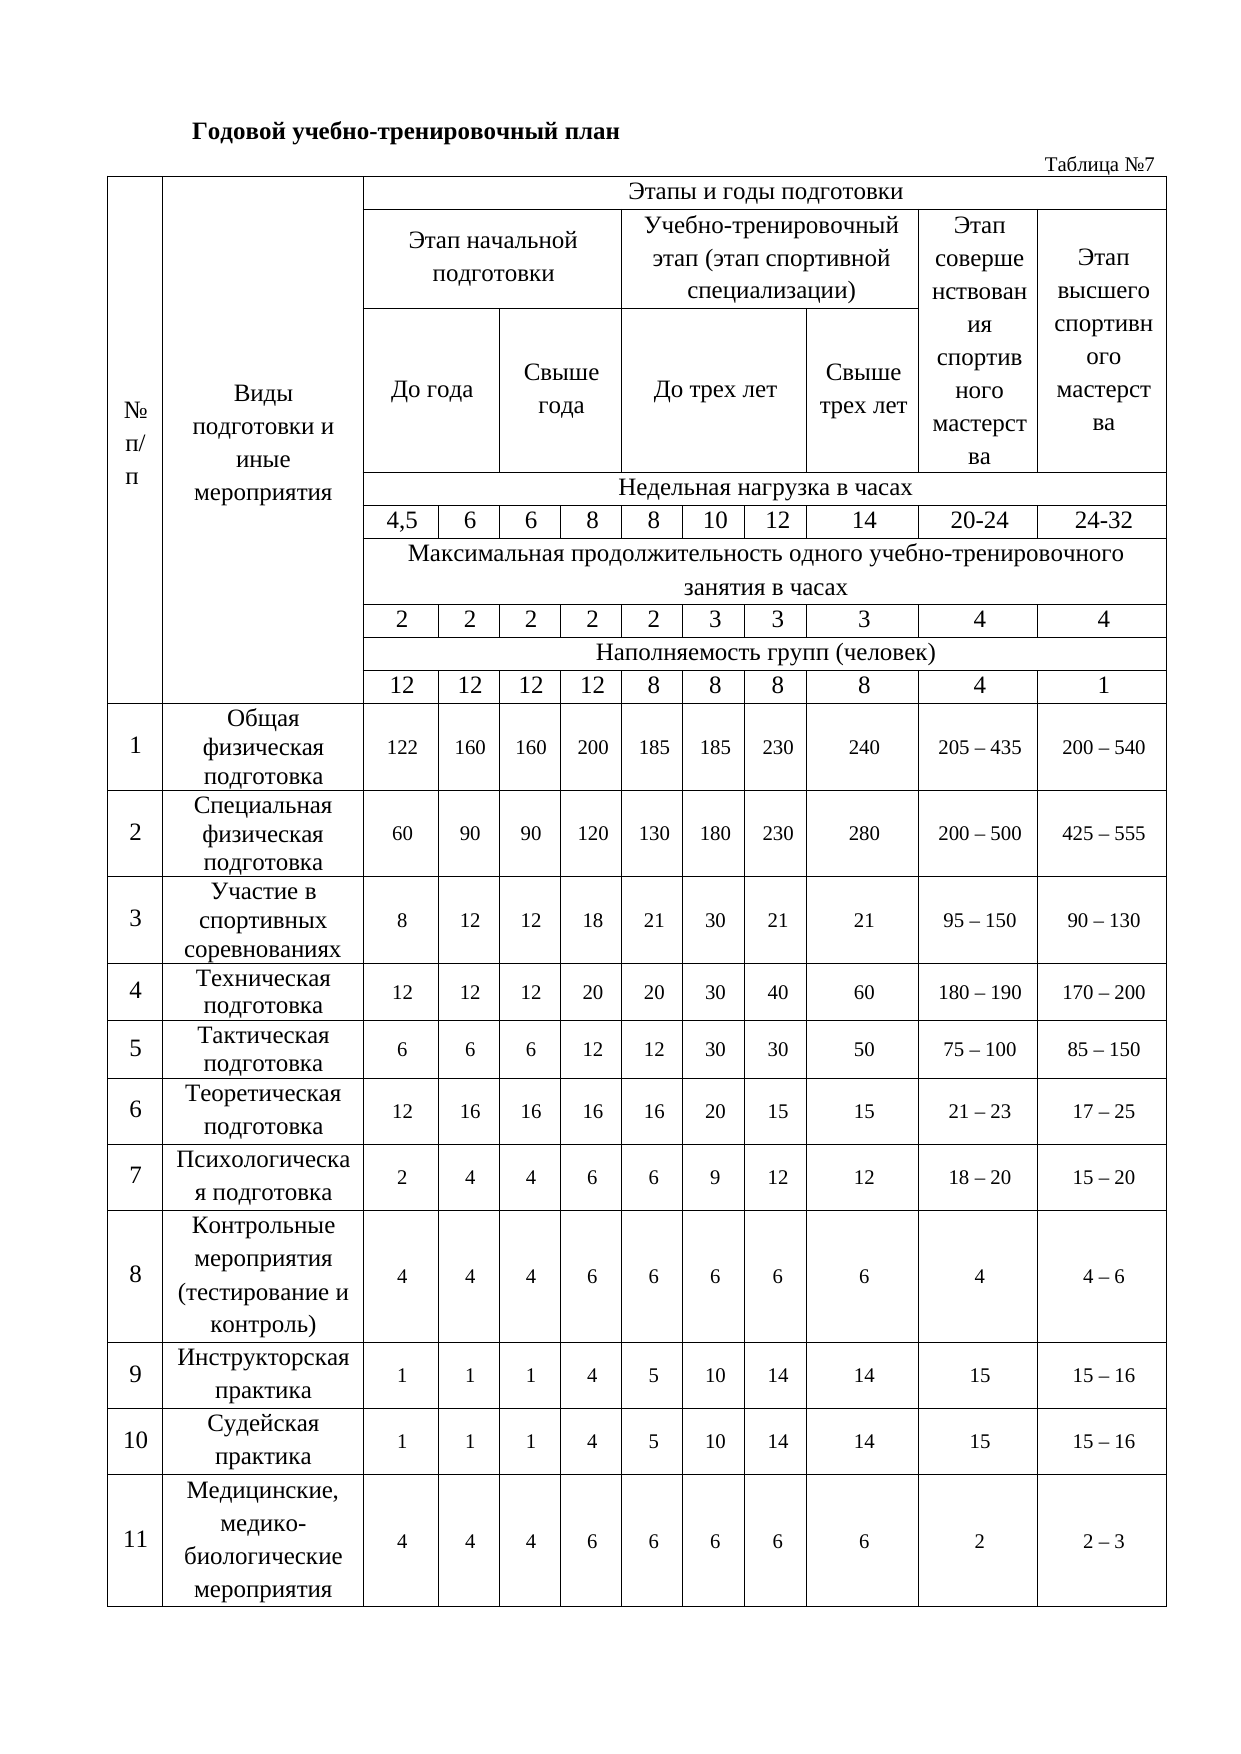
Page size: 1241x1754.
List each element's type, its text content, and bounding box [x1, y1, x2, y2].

table_cell 16 [622, 1079, 682, 1143]
table_cell 2 [622, 605, 682, 637]
table_cell 2 [364, 1145, 438, 1209]
table_cell 15 [745, 1079, 806, 1143]
table_cell 17 – 25 [1038, 1079, 1166, 1143]
table_cell Этап высшего спортивн ого мастерст ва [1038, 210, 1166, 472]
subtitle Годовой учебно-тренировочный план [192, 116, 624, 144]
table_cell 230 [745, 704, 806, 790]
table_cell 130 [622, 791, 682, 876]
table_cell 205 – 435 [919, 704, 1037, 790]
table_cell 15 – 20 [1038, 1145, 1166, 1209]
table_cell 6 [108, 1079, 162, 1143]
table_cell 21 [622, 877, 682, 963]
table_cell 24-32 [1038, 506, 1166, 538]
table_cell 12 [622, 1021, 682, 1077]
table_cell 6 [561, 1475, 621, 1606]
table_cell 4 [919, 1211, 1037, 1342]
table_cell 12 [500, 671, 560, 703]
table_cell 4 [919, 671, 1037, 703]
table_cell 20-24 [919, 506, 1037, 538]
table_cell 14 [807, 1343, 918, 1408]
table_cell 12 [439, 671, 499, 703]
table_cell 4,5 [364, 506, 438, 538]
table_cell 90 [439, 791, 499, 876]
table_cell 1 [108, 704, 162, 790]
table_cell 12 [364, 671, 438, 703]
table_cell 4 [439, 1211, 499, 1342]
table_cell 280 [807, 791, 918, 876]
table_cell 230 [745, 791, 806, 876]
table_cell Тактическая подготовка [163, 1021, 363, 1077]
table_cell 15 [807, 1079, 918, 1143]
table_cell Контрольные мероприятия (тестирование и контроль) [163, 1211, 363, 1342]
table_cell 200 – 540 [1038, 704, 1166, 790]
table_cell 6 [500, 1021, 560, 1077]
table_cell 12 [745, 506, 806, 538]
table_cell 12 [439, 877, 499, 963]
table_cell 60 [807, 964, 918, 1020]
table_cell 60 [364, 791, 438, 876]
table_cell 9 [683, 1145, 744, 1209]
table_cell 6 [439, 506, 499, 538]
table_cell 1 [1038, 671, 1166, 703]
table_cell 160 [439, 704, 499, 790]
table_cell 6 [500, 506, 560, 538]
table_cell 3 [108, 877, 162, 963]
table_cell 9 [108, 1343, 162, 1408]
table_cell 6 [807, 1211, 918, 1342]
table_cell 85 – 150 [1038, 1021, 1166, 1077]
table_cell Этап начальной подготовки [364, 210, 621, 308]
table_cell 18 – 20 [919, 1145, 1037, 1209]
table_cell 4 [919, 605, 1037, 637]
table_cell 170 – 200 [1038, 964, 1166, 1020]
table_cell 3 [807, 605, 918, 637]
table_cell 50 [807, 1021, 918, 1077]
table_cell 14 [807, 1409, 918, 1474]
table_cell 8 [622, 506, 682, 538]
table_cell 20 [683, 1079, 744, 1143]
table_cell 10 [108, 1409, 162, 1474]
table_cell 2 [561, 605, 621, 637]
table_cell 10 [683, 1343, 744, 1408]
table_cell 4 [439, 1145, 499, 1209]
table_cell 6 [683, 1211, 744, 1342]
table_cell Инструкторская практика [163, 1343, 363, 1408]
table_cell 14 [745, 1343, 806, 1408]
table_header Этапы и годы подготовки [364, 177, 1166, 209]
text Таблица №7 [1044, 151, 1178, 176]
table_cell 18 [561, 877, 621, 963]
table_cell Учебно-тренировочный этап (этап спортивной специализации) [622, 210, 918, 308]
table_cell Свыше трех лет [807, 309, 918, 472]
table_header Виды подготовки и иные мероприятия [163, 177, 363, 703]
table_cell До года [364, 309, 499, 472]
table_cell 2 [364, 605, 438, 637]
table_cell 6 [745, 1475, 806, 1606]
table_cell 4 [439, 1475, 499, 1606]
table_cell 6 [561, 1145, 621, 1209]
table_cell 15 – 16 [1038, 1343, 1166, 1408]
table_cell 15 – 16 [1038, 1409, 1166, 1474]
table_cell 1 [500, 1343, 560, 1408]
table_cell 120 [561, 791, 621, 876]
table_cell 1 [500, 1409, 560, 1474]
table_cell Техническая подготовка [163, 964, 363, 1020]
table_cell 8 [683, 671, 744, 703]
table_cell 185 [683, 704, 744, 790]
table_cell 4 – 6 [1038, 1211, 1166, 1342]
table_cell Теоретическая подготовка [163, 1079, 363, 1143]
table_cell Общая физическая подготовка [163, 704, 363, 790]
table_cell 4 [500, 1211, 560, 1342]
table_cell 20 [561, 964, 621, 1020]
table_cell 8 [807, 671, 918, 703]
table_cell 8 [364, 877, 438, 963]
table_cell 3 [683, 605, 744, 637]
table_cell 6 [807, 1475, 918, 1606]
table_cell 21 – 23 [919, 1079, 1037, 1143]
table_cell 7 [108, 1145, 162, 1209]
table_cell 10 [683, 1409, 744, 1474]
table_cell Наполняемость групп (человек) [364, 638, 1166, 670]
table_cell 12 [807, 1145, 918, 1209]
table_cell 12 [364, 1079, 438, 1143]
table_cell 12 [439, 964, 499, 1020]
table_cell 21 [745, 877, 806, 963]
table_cell 5 [622, 1343, 682, 1408]
table_cell 90 – 130 [1038, 877, 1166, 963]
table_cell 30 [683, 877, 744, 963]
table_cell Специальная физическая подготовка [163, 791, 363, 876]
table_cell 6 [622, 1145, 682, 1209]
table_cell 8 [108, 1211, 162, 1342]
table_cell 240 [807, 704, 918, 790]
table_cell 12 [561, 671, 621, 703]
table_cell 2 – 3 [1038, 1475, 1166, 1606]
table_cell 5 [108, 1021, 162, 1077]
table_cell 12 [500, 877, 560, 963]
table_cell Медицинские, медико- биологические мероприятия [163, 1475, 363, 1606]
table_cell 4 [500, 1475, 560, 1606]
table_cell 12 [364, 964, 438, 1020]
table_cell 4 [561, 1343, 621, 1408]
table_cell 40 [745, 964, 806, 1020]
table_cell 30 [683, 964, 744, 1020]
table_cell 1 [364, 1409, 438, 1474]
table_cell 16 [439, 1079, 499, 1143]
table_cell 6 [745, 1211, 806, 1342]
table_cell Недельная нагрузка в часах [364, 473, 1166, 505]
table_cell Этап соверше нствован ия спортив ного мастерст ва [919, 210, 1037, 472]
table_cell 6 [439, 1021, 499, 1077]
table_cell 11 [108, 1475, 162, 1606]
table_cell 4 [364, 1475, 438, 1606]
table_cell 30 [745, 1021, 806, 1077]
table_cell 200 – 500 [919, 791, 1037, 876]
table_cell 160 [500, 704, 560, 790]
table_cell 6 [364, 1021, 438, 1077]
table_cell Психологическа я подготовка [163, 1145, 363, 1209]
table_header № п/ п [108, 177, 162, 703]
table_cell 95 – 150 [919, 877, 1037, 963]
table_cell 180 [683, 791, 744, 876]
table_cell 2 [500, 605, 560, 637]
table_cell 14 [807, 506, 918, 538]
table_cell 10 [683, 506, 744, 538]
table_cell 90 [500, 791, 560, 876]
table_cell 75 – 100 [919, 1021, 1037, 1077]
table_cell 180 – 190 [919, 964, 1037, 1020]
table_cell 6 [622, 1475, 682, 1606]
table_cell 8 [622, 671, 682, 703]
table_cell 2 [108, 791, 162, 876]
table_cell До трех лет [622, 309, 806, 472]
table_cell 6 [561, 1211, 621, 1342]
table_cell 4 [1038, 605, 1166, 637]
table_cell 15 [919, 1409, 1037, 1474]
table_cell 122 [364, 704, 438, 790]
table_cell 14 [745, 1409, 806, 1474]
table_cell 1 [364, 1343, 438, 1408]
table_cell Максимальная продолжительность одного учебно-тренировочного занятия в часах [364, 539, 1166, 604]
table_cell 12 [500, 964, 560, 1020]
table_cell 4 [561, 1409, 621, 1474]
table_cell 12 [561, 1021, 621, 1077]
table_cell 12 [745, 1145, 806, 1209]
table_cell 16 [561, 1079, 621, 1143]
table_cell Судейская практика [163, 1409, 363, 1474]
table_cell 185 [622, 704, 682, 790]
table_cell 4 [364, 1211, 438, 1342]
table_cell Участие в спортивных соревнованиях [163, 877, 363, 963]
table_cell 1 [439, 1409, 499, 1474]
table_cell 1 [439, 1343, 499, 1408]
table_cell Свыше года [500, 309, 621, 472]
table_cell 16 [500, 1079, 560, 1143]
table_cell 20 [622, 964, 682, 1020]
table_cell 15 [919, 1343, 1037, 1408]
table_cell 3 [745, 605, 806, 637]
table_cell 8 [561, 506, 621, 538]
table_cell 21 [807, 877, 918, 963]
table_cell 2 [919, 1475, 1037, 1606]
table_cell 4 [108, 964, 162, 1020]
table_cell 2 [439, 605, 499, 637]
table_cell 6 [622, 1211, 682, 1342]
table_cell 6 [683, 1475, 744, 1606]
table_cell 8 [745, 671, 806, 703]
table_cell 30 [683, 1021, 744, 1077]
table_cell 5 [622, 1409, 682, 1474]
table_cell 200 [561, 704, 621, 790]
table_cell 425 – 555 [1038, 791, 1166, 876]
table_cell 4 [500, 1145, 560, 1209]
